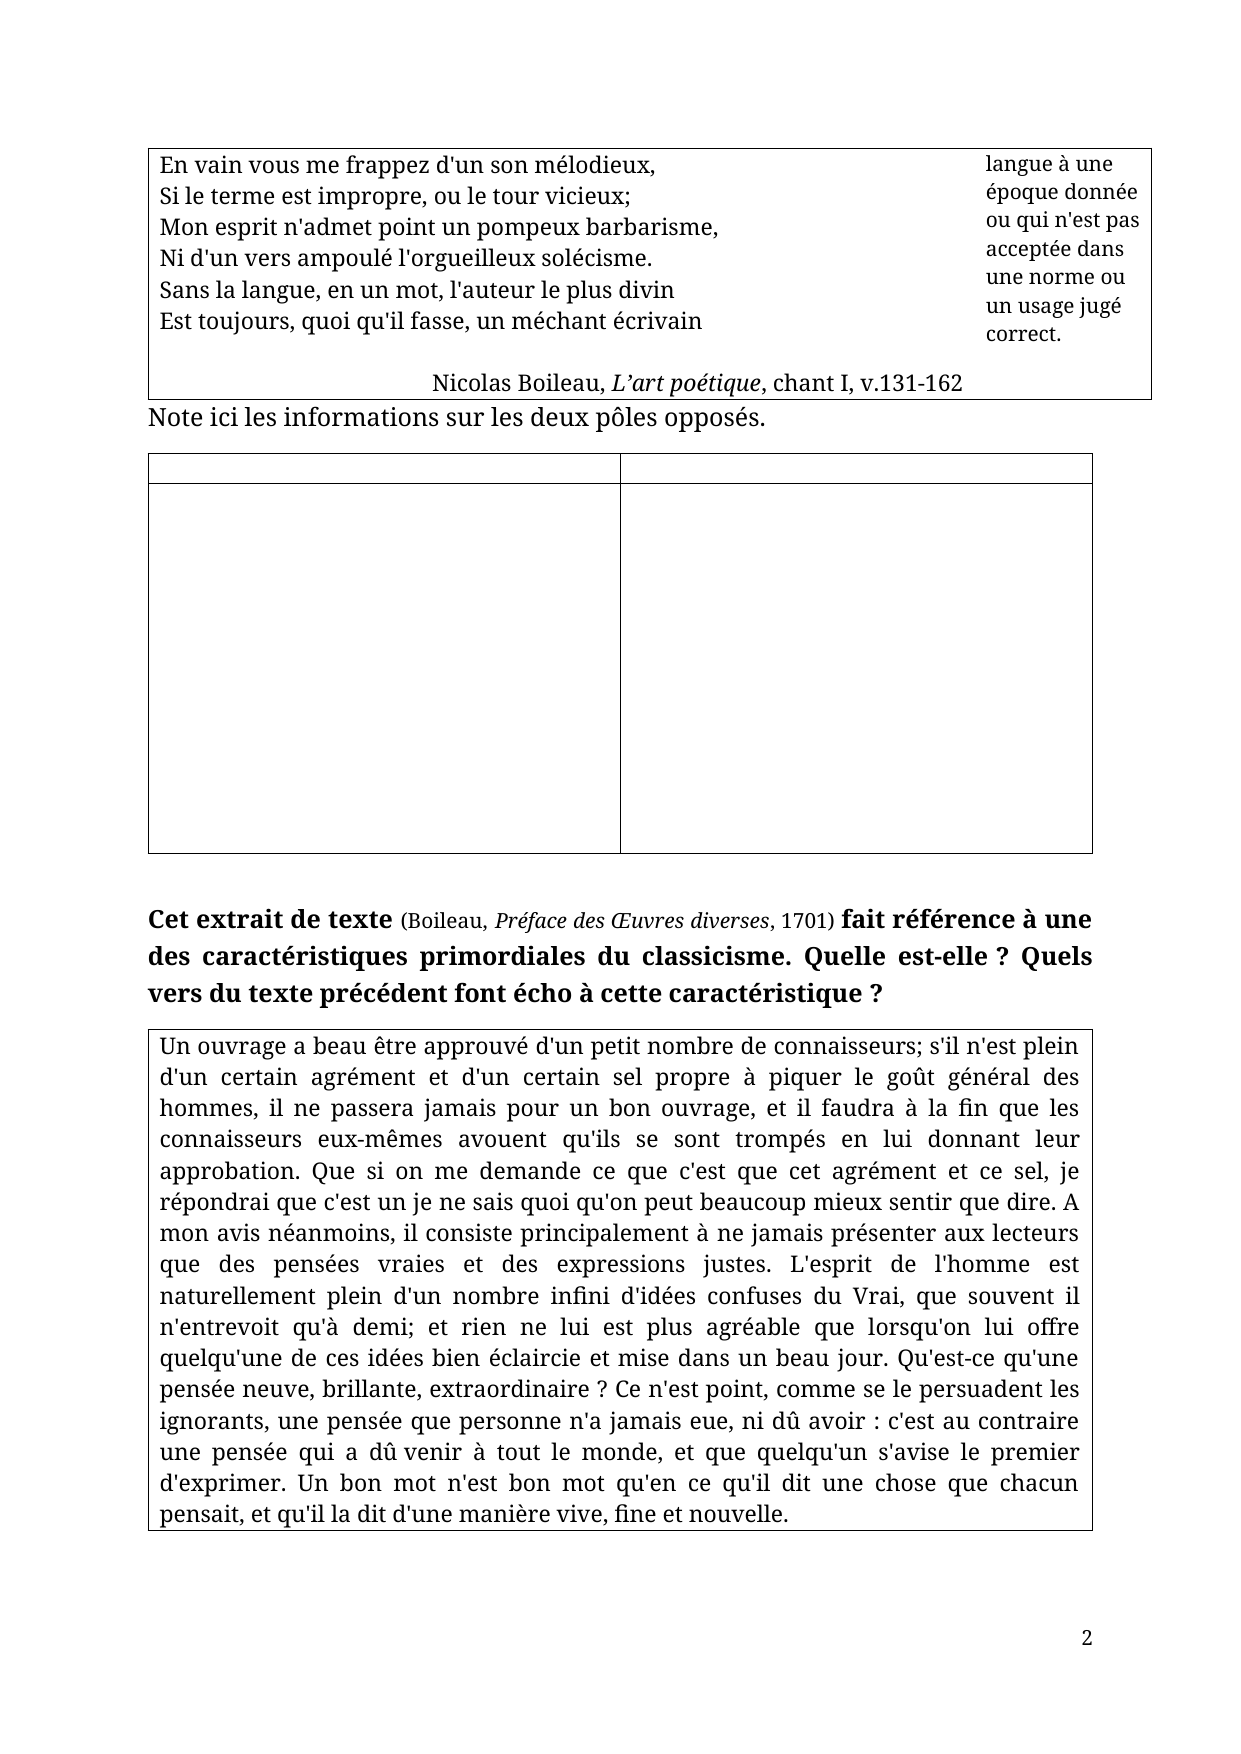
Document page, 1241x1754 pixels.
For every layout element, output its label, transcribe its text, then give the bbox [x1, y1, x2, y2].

table_header Un ouvrage a beau être approuvé d'un petit nombre de connaisseurs; s'il n'est plein d'un certain agrément et d'un certain sel propre à piquer le goût général des hommes, il ne passera jamais pour un bon ouvrage, et il faudra à la fin que les connaisseurs eux-mêmes avouent qu'ils se sont trompés en lui donnant leur approbation. Que si on me demande ce que c'est que cet agrément et ce sel, je répondrai que c'est un je ne sais quoi qu'on peut beaucoup mieux sentir que dire. A mon avis néanmoins, il consiste principalement à ne jamais présenter aux lecteurs que des pensées vraies et des expressions justes. L'esprit de l'homme est naturellement plein d'un nombre infini d'idées confuses du Vrai, que souvent il n'entrevoit qu'à demi; et rien ne lui est plus agréable que lorsqu'on lui offre quelqu'une de ces idées bien éclaircie et mise dans un beau jour. Qu'est-ce qu'une pensée neuve, brillante, extraordinaire ? Ce n'est point, comme se le persuadent les ignorants, une pensée que personne n'a jamais eue, ni dû avoir : c'est au contraire une pensée qui a dû venir à tout le monde, et que quelqu'un s'avise le premier d'exprimer. Un bon mot n'est bon mot qu'en ce qu'il dit une chose que chacun pensait, et qu'il la dit d'une manière vive, fine et nouvelle. [149, 1030, 1092, 1530]
table_cell [149, 484, 620, 853]
table_cell [621, 484, 1092, 853]
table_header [149, 149, 974, 399]
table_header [974, 149, 1151, 399]
table_header [149, 454, 620, 483]
text Note ici les informations sur les deux pôles opposés. [148, 400, 1093, 434]
text Cet extrait de texte (Boileau, Préface des Œuvres diverses, 1701) fait référence à une des caractéristiques primordiales du classicisme. Quelle est-elle ? Quels vers du texte précédent font écho à cette caractéristique ? [148, 902, 1093, 1009]
table_header [621, 454, 1092, 483]
